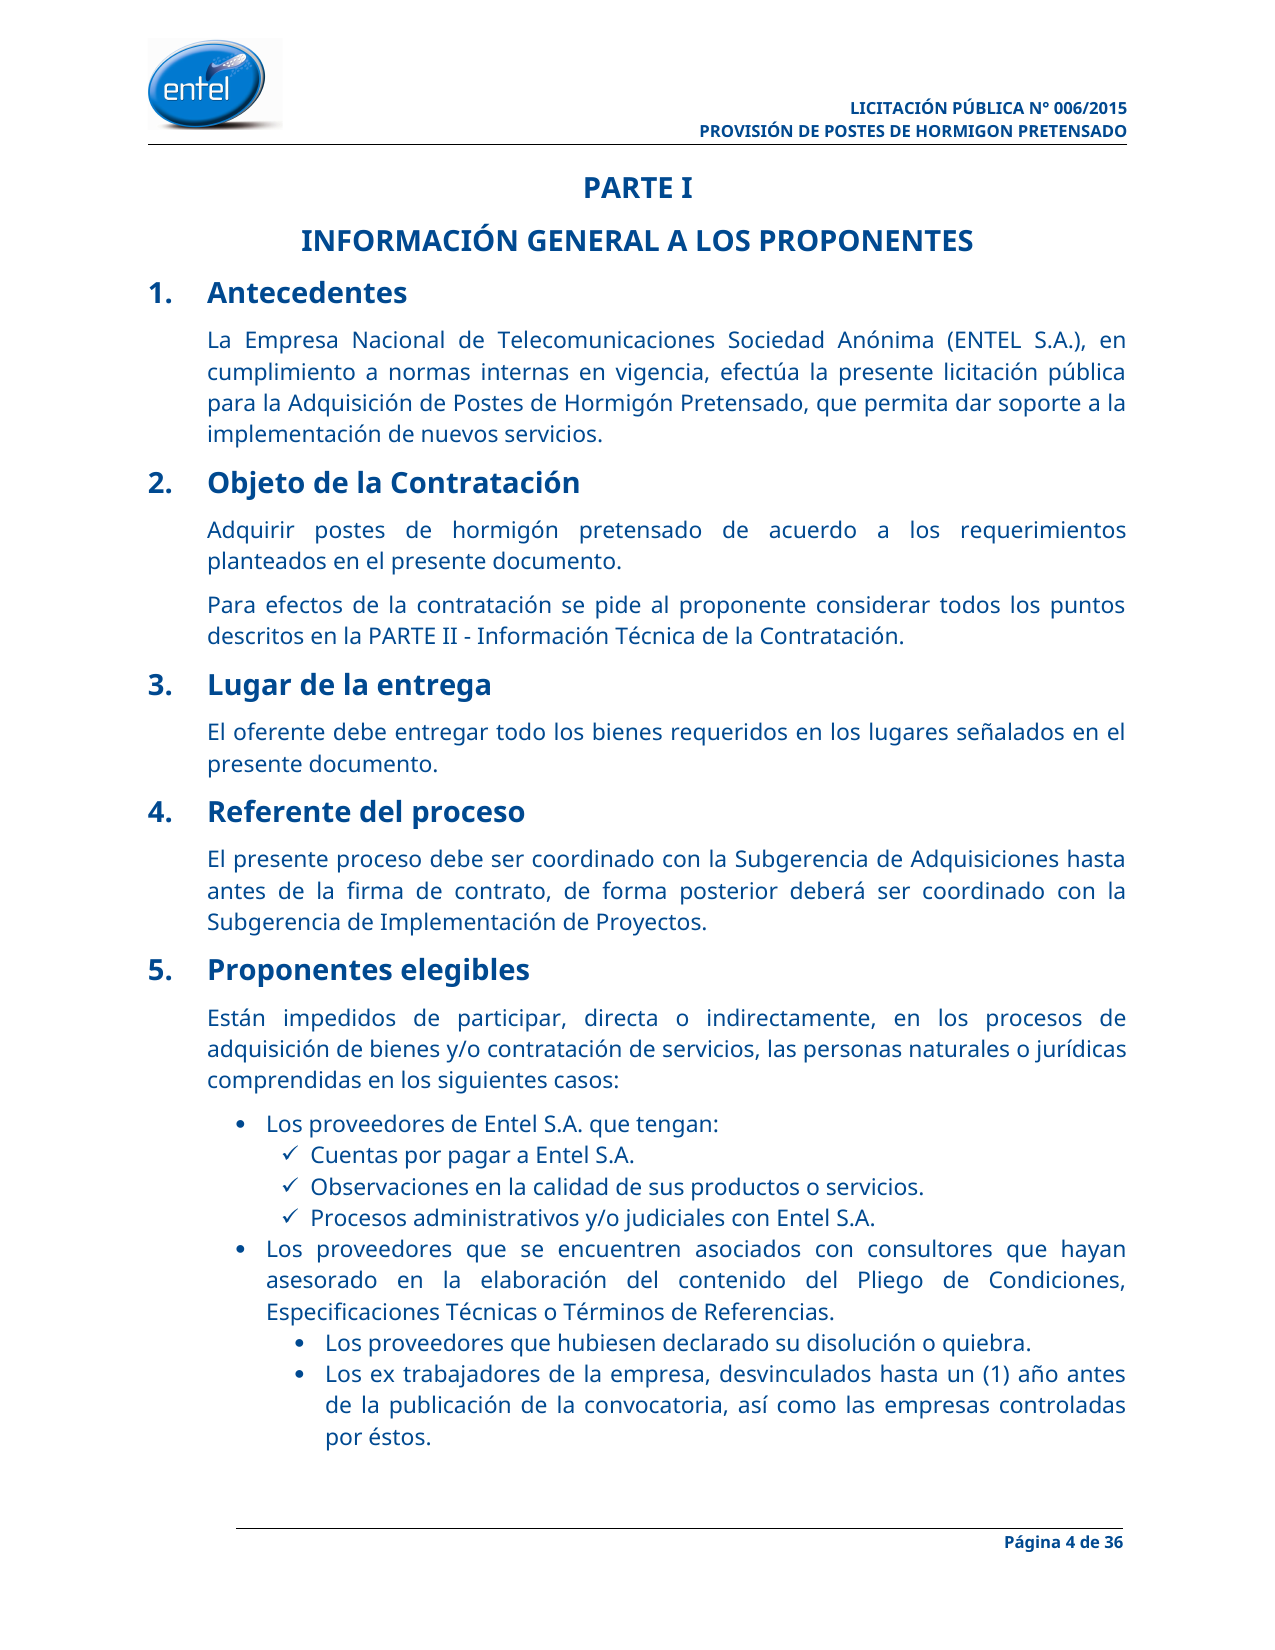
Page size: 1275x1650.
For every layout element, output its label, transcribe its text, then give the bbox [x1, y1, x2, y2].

text El presente proceso debe ser coordinado con la Subgerencia de Adquisiciones hasta antes de la firma de contrato, de forma posterior deberá ser coordinado con la Subgerencia de Implementación de Proyectos. [207, 843, 1127, 937]
text INFORMACIÓN GENERAL A LOS PROPONENTES [148, 220, 1127, 260]
picture [147, 38, 283, 130]
list Observaciones en la calidad de sus productos o servicios. [281, 1171, 1127, 1202]
list Antecedentes [148, 272, 1127, 312]
text Para efectos de la contratación se pide al proponente considerar todos los puntos descritos en la PARTE II - Información Técnica de la Contratación. [207, 589, 1127, 652]
list Objeto de la Contratación [148, 462, 1127, 502]
list Procesos administrativos y/o judiciales con Entel S.A. [281, 1202, 1127, 1233]
list Los ex trabajadores de la empresa, desvinculados hasta un (1) año antes de la publicación de la convocatoria, así como las empresas controladas por éstos. [295, 1358, 1127, 1452]
list Proponentes elegibles [148, 950, 1127, 989]
subtitle PARTE I [148, 168, 1127, 207]
text Están impedidos de participar, directa o indirectamente, en los procesos de adquisición de bienes y/o contratación de servicios, las personas naturales o jurídicas comprendidas en los siguientes casos: [207, 1002, 1127, 1096]
text El oferente debe entregar todo los bienes requeridos en los lugares señalados en el presente documento. [207, 716, 1127, 779]
list Referente del proceso [148, 791, 1127, 831]
list Lugar de la entrega [148, 664, 1127, 704]
list Cuentas por pagar a Entel S.A. [281, 1139, 1127, 1171]
list Los proveedores que hubiesen declarado su disolución o quiebra. [295, 1327, 1127, 1358]
text Adquirir postes de hormigón pretensado de acuerdo a los requerimientos planteados en el presente documento. [207, 514, 1127, 577]
list Los proveedores de Entel S.A. que tengan: [236, 1108, 1127, 1139]
text La Empresa Nacional de Telecomunicaciones Sociedad Anónima (ENTEL S.A.), en cumplimiento a normas internas en vigencia, efectúa la presente licitación pública para la Adquisición de Postes de Hormigón Pretensado, que permita dar soporte a la implementación de nuevos servicios. [207, 324, 1127, 449]
list Los proveedores que se encuentren asociados con consultores que hayan asesorado en la elaboración del contenido del Pliego de Condiciones, Especificaciones Técnicas o Términos de Referencias. [236, 1233, 1127, 1327]
